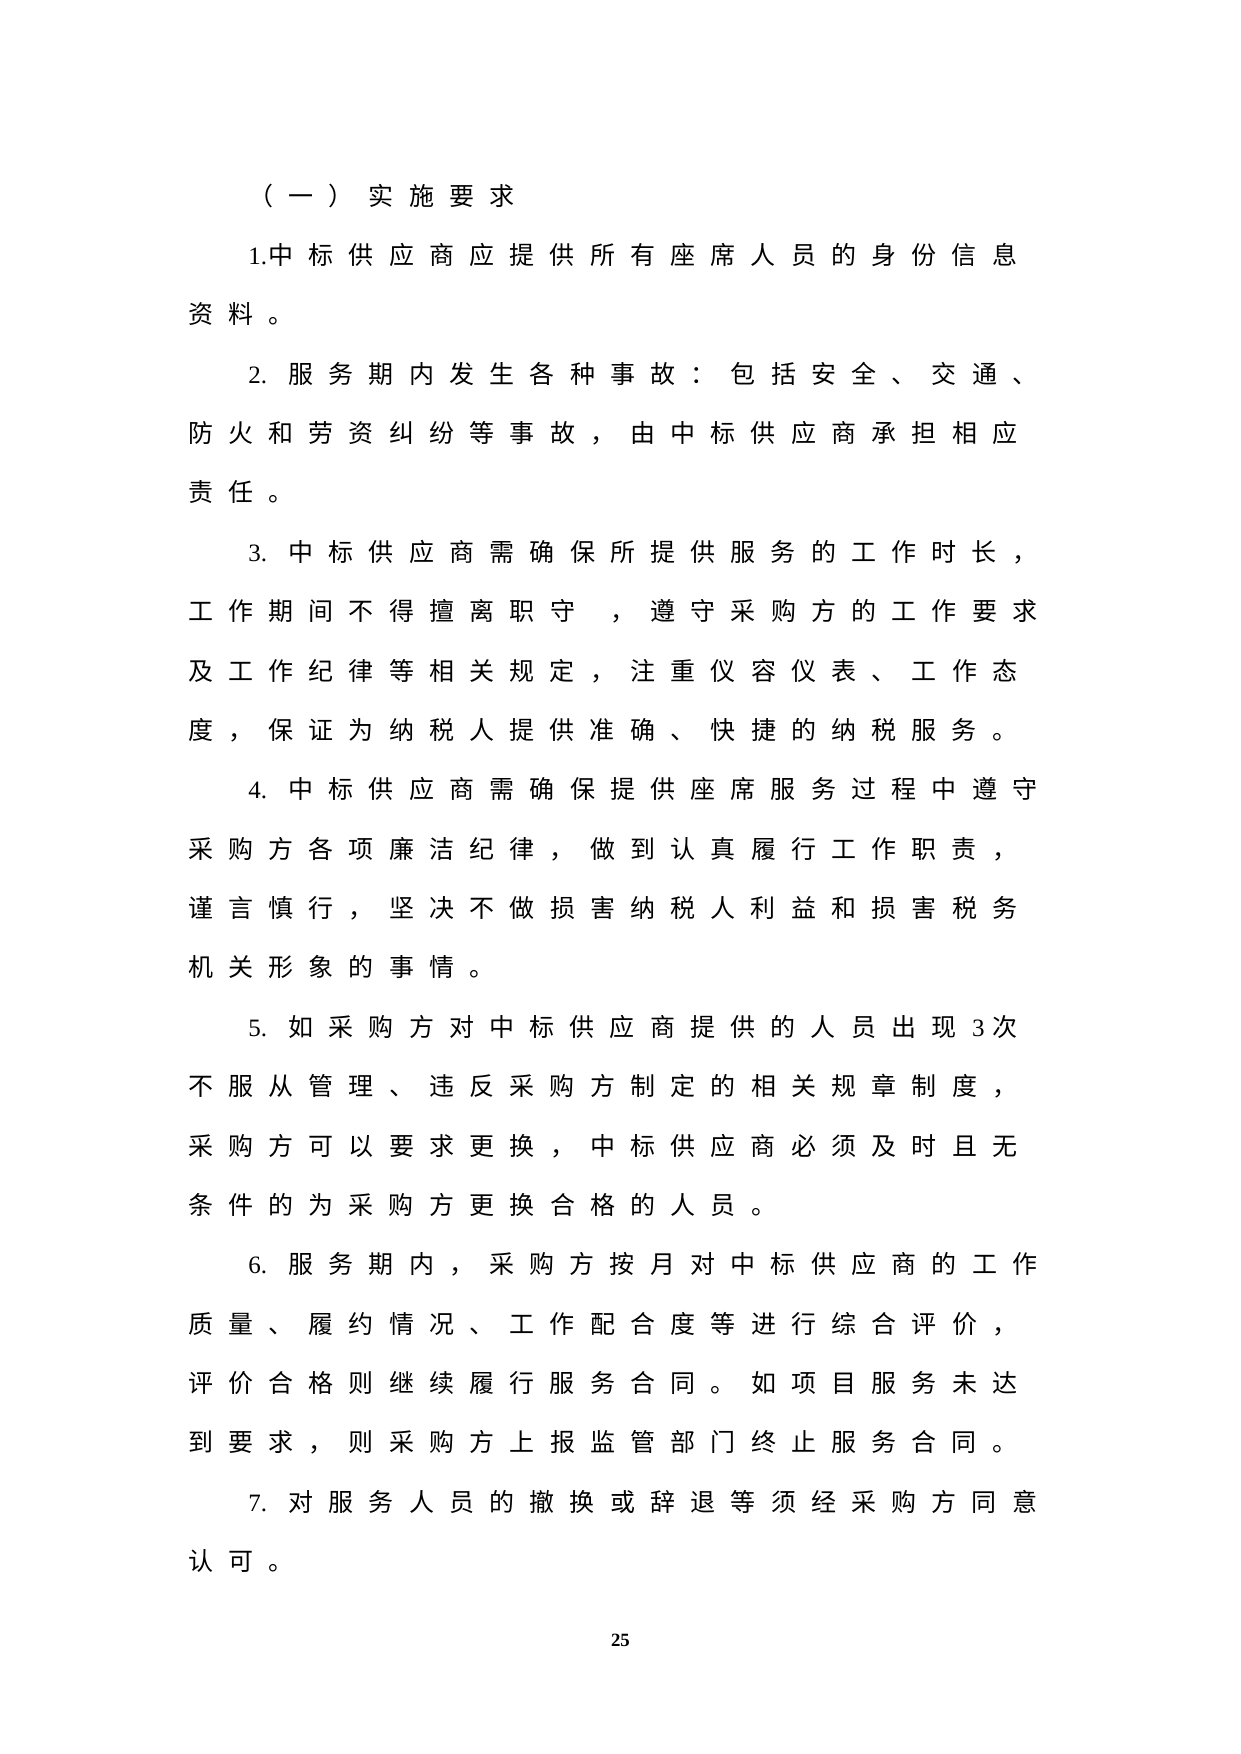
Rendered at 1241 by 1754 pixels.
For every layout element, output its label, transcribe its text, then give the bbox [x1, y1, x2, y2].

text 6. 服务期内，采购方按月对中标供应商的工作质量、履约情况、工作配合度等进行综合评价，评价合格则继续履行服务合同。如项目服务未达到要求，则采购方上报监管部门终止服务合同。 [188, 1233, 1052, 1471]
text 3. 中标供应商需确保所提供服务的工作时长，工作期间不得擅离职守 ，遵守采购方的工作要求及工作纪律等相关规定，注重仪容仪表、工作态度，保证为纳税人提供准确、快捷的纳税服务。 [188, 521, 1052, 758]
text 5. 如采购方对中标供应商提供的人员出现3次不服从管理、违反采购方制定的相关规章制度，采购方可以要求更换，中标供应商必须及时且无条件的为采购方更换合格的人员。 [188, 996, 1052, 1233]
text （一）实施要求 [188, 164, 1052, 224]
text 4. 中标供应商需确保提供座席服务过程中遵守采购方各项廉洁纪律，做到认真履行工作职责，谨言慎行，坚决不做损害纳税人利益和损害税务机关形象的事情。 [188, 758, 1052, 996]
text 2. 服务期内发生各种事故：包括安全、交通、防火和劳资纠纷等事故，由中标供应商承担相应责任。 [188, 343, 1052, 521]
text 1.中标供应商应提供所有座席人员的身份信息资料。 [188, 224, 1052, 343]
text 7. 对服务人员的撤换或辞退等须经采购方同意认可。 [188, 1471, 1052, 1589]
